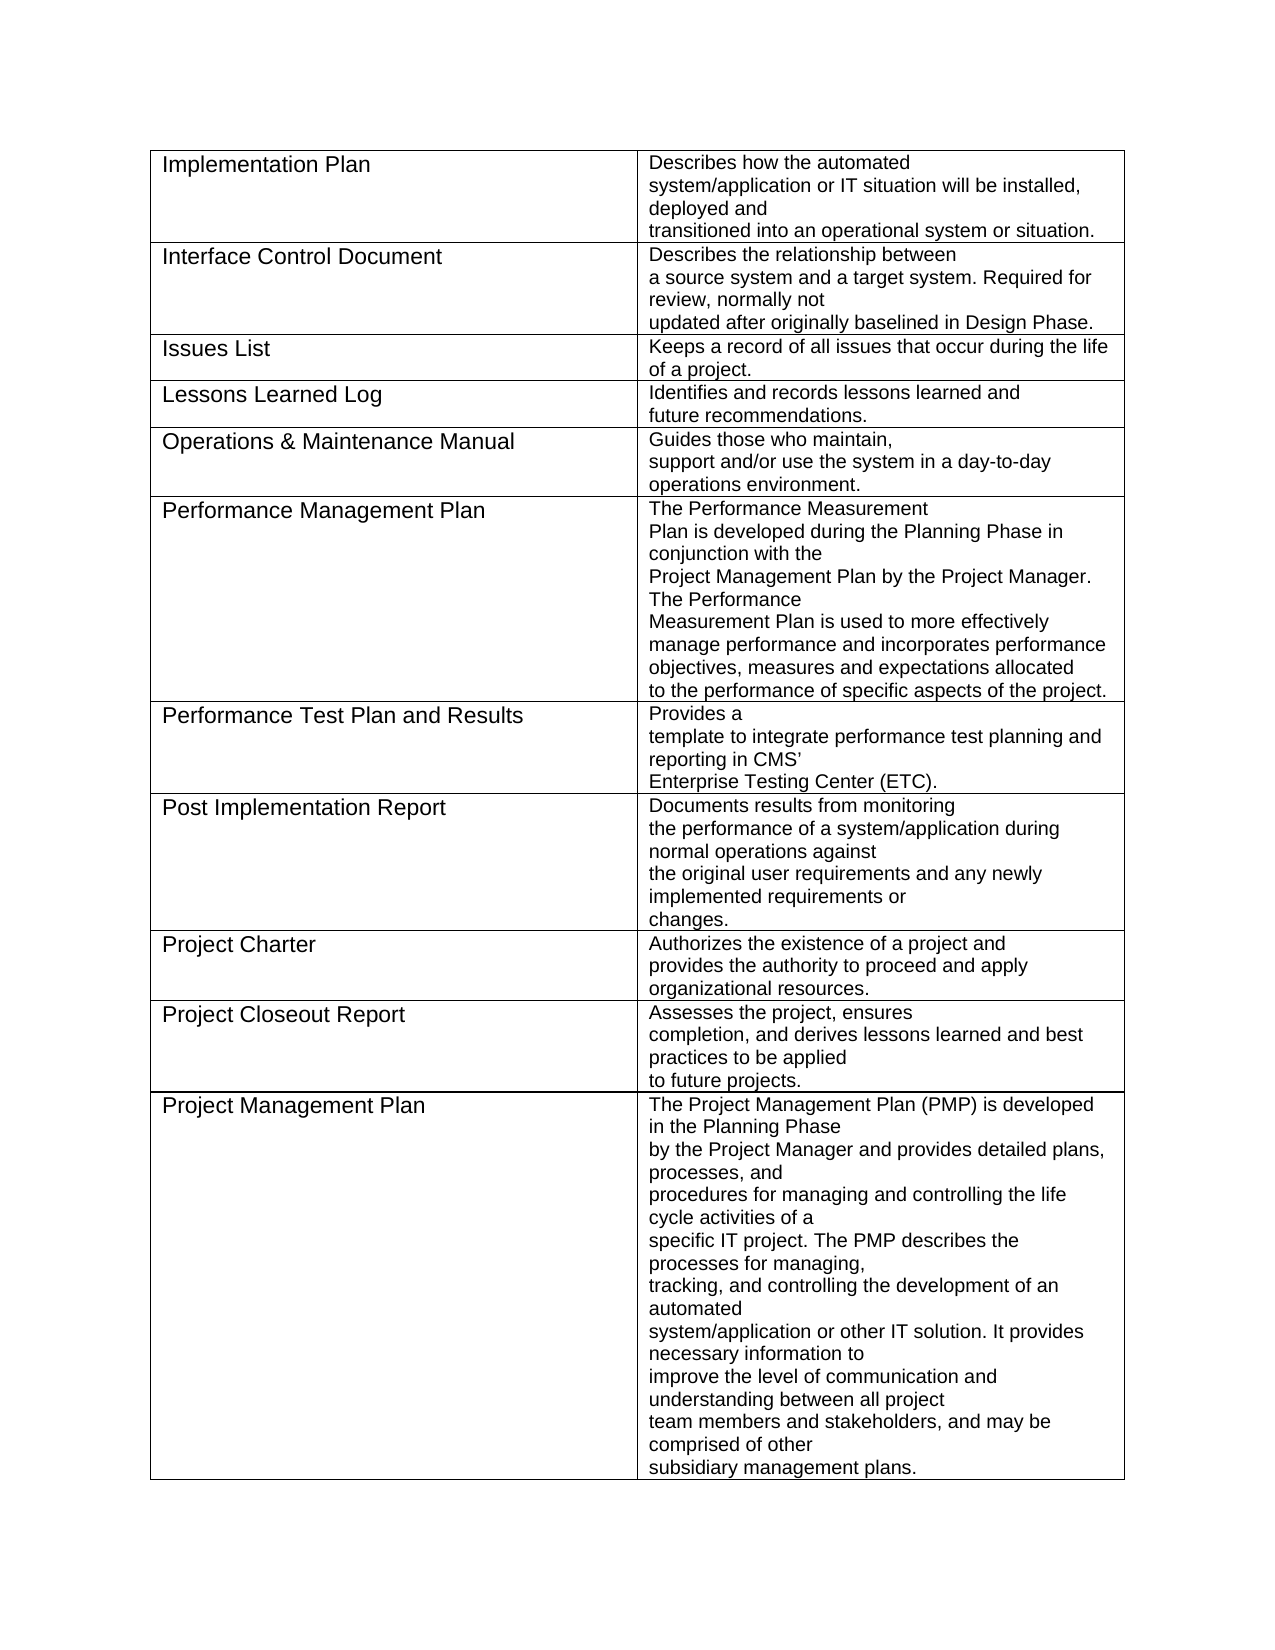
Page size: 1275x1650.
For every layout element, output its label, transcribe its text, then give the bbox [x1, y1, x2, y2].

table_cell Provides a template to integrate performance test planning and reporting in CMS’ Enterprise Testing Center (ETC). [638, 702, 1124, 793]
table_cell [638, 1093, 1124, 1478]
table_cell Assesses the project, ensures completion, and derives lessons learned and best practices to be applied to future projects. [638, 1001, 1124, 1091]
table_cell Keeps a record of all issues that occur during the life of a project. [638, 335, 1124, 380]
table_cell Operations & Maintenance Manual [151, 428, 637, 496]
table_cell Identifies and records lessons learned and future recommendations. [638, 381, 1124, 427]
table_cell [151, 1093, 637, 1478]
table_cell Guides those who maintain, support and/or use the system in a day-to-day operations environment. [638, 428, 1124, 496]
table_cell Lessons Learned Log [151, 381, 637, 427]
table_cell Describes the relationship between a source system and a target system. Required for review, normally not updated after originally baselined in Design Phase. [638, 243, 1124, 334]
table_cell Project Charter [151, 931, 637, 999]
table_cell Describes how the automated system/application or IT situation will be installed, deployed and transitioned into an operational system or situation. [638, 151, 1124, 242]
table_cell The Performance Measurement Plan is developed during the Planning Phase in conjunction with the Project Management Plan by the Project Manager. The Performance Measurement Plan is used to more effectively manage performance and incorporates performance objectives, measures and expectations allocated to the performance of specific aspects of the project. [638, 497, 1124, 701]
table_cell Implementation Plan [151, 151, 637, 242]
table_cell Performance Management Plan [151, 497, 637, 701]
table_cell Authorizes the existence of a project and provides the authority to proceed and apply organizational resources. [638, 931, 1124, 999]
table_cell Documents results from monitoring the performance of a system/application during normal operations against the original user requirements and any newly implemented requirements or changes. [638, 794, 1124, 930]
table_cell Project Closeout Report [151, 1001, 637, 1091]
table_cell Performance Test Plan and Results [151, 702, 637, 793]
table_cell Issues List [151, 335, 637, 380]
table_cell Post Implementation Report [151, 794, 637, 930]
table_cell Interface Control Document [151, 243, 637, 334]
